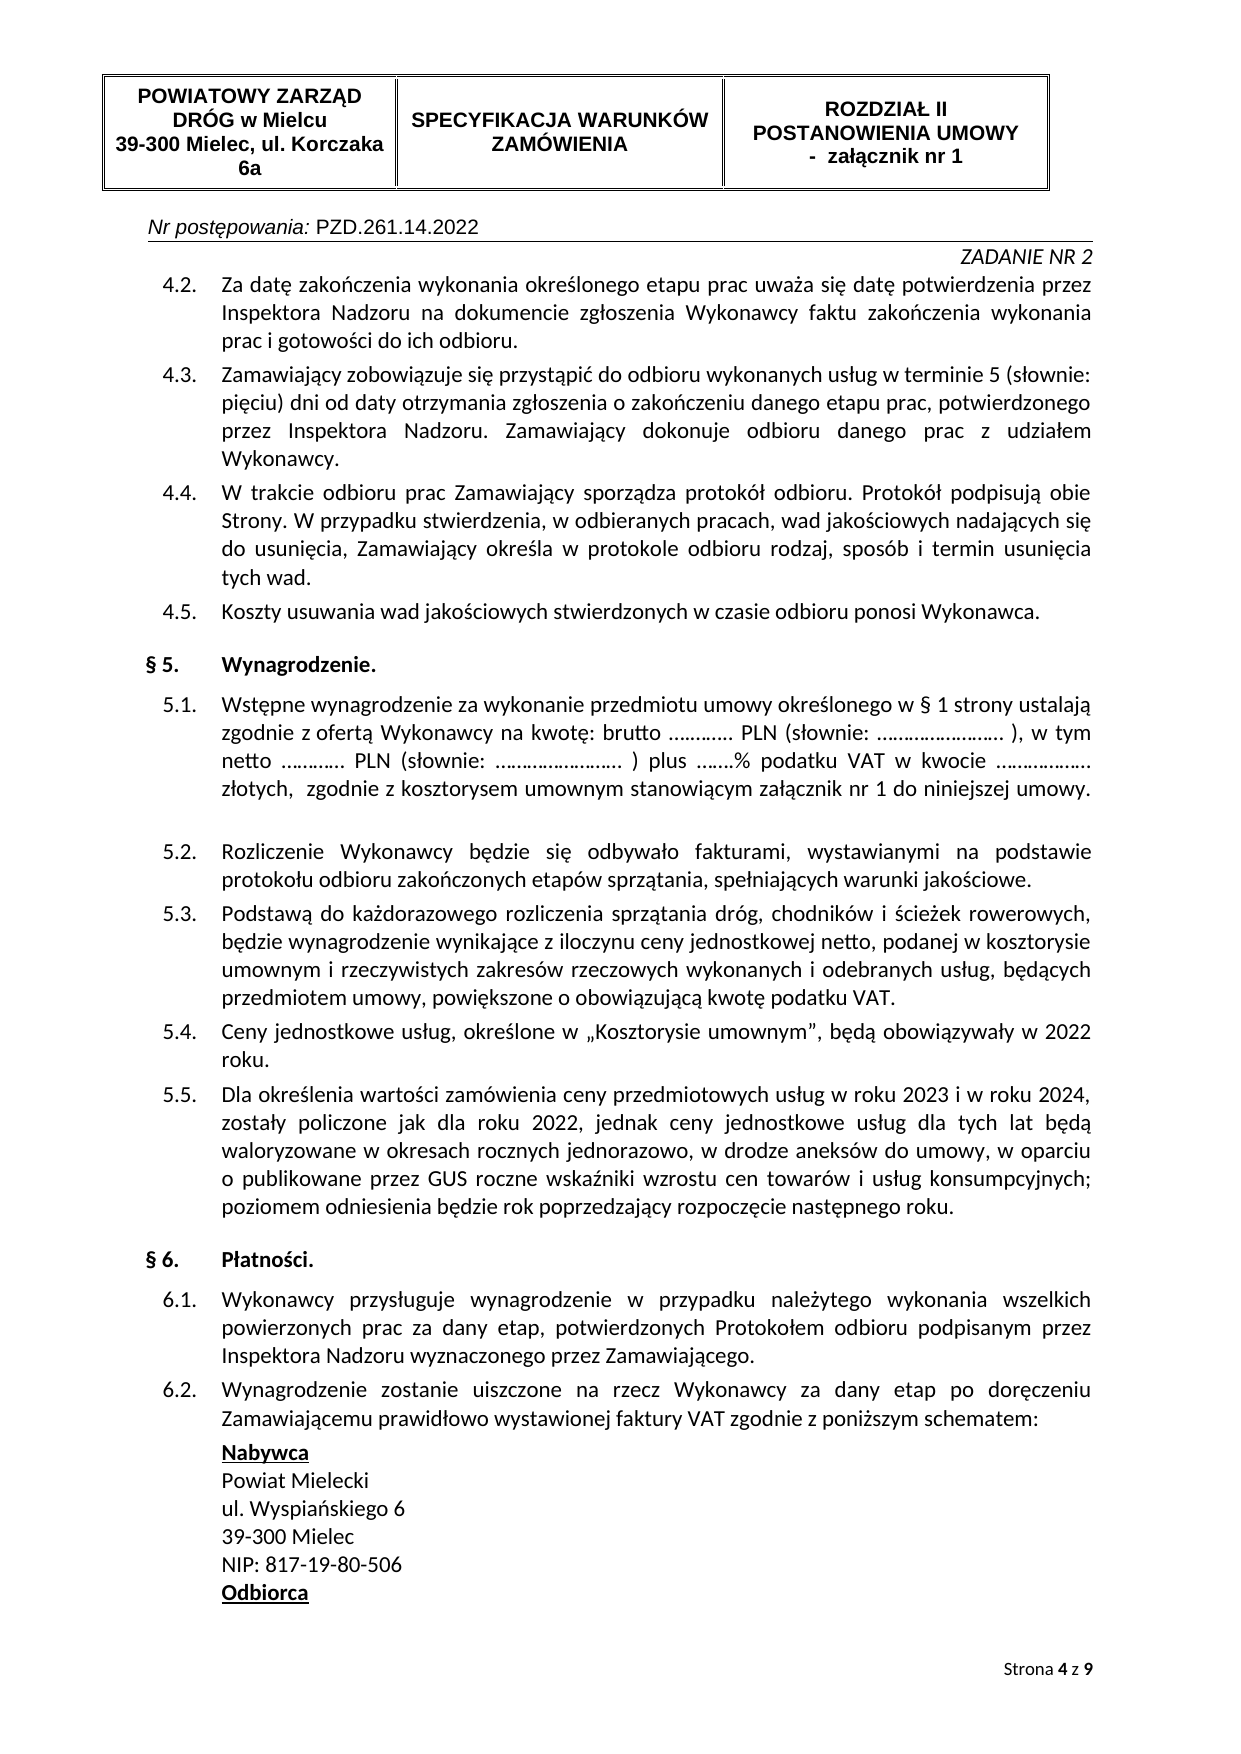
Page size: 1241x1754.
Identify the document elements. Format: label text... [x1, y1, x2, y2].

text ul. Wyspiańskiego 6 [192, 1494, 1093, 1522]
subtitle Ceny jednostkowe usług, określone w „Kosztorysie umownym”, będą obowiązywały w 2022 roku. [162, 1017, 1093, 1073]
subtitle Podstawą do każdorazowego rozliczenia sprzątania dróg, chodników i ścieżek rowerowych, będzie wynagrodzenie wynikające z iloczynu ceny jednostkowej netto, podanej w kosztorysie umownym i rzeczywistych zakresów rzeczowych wykonanych i odebranych usług, będących przedmiotem umowy, powiększone o obowiązującą kwotę podatku VAT. [162, 899, 1093, 1011]
subtitle Rozliczenie Wykonawcy będzie się odbywało fakturami, wystawianymi na podstawie protokołu odbioru zakończonych etapów sprzątania, spełniających warunki jakościowe. [162, 837, 1093, 893]
subtitle Koszty usuwania wad jakościowych stwierdzonych w czasie odbioru ponosi Wykonawca. [162, 597, 1093, 625]
subtitle Wstępne wynagrodzenie za wykonanie przedmiotu umowy określonego w § 1 strony ustalają zgodnie z ofertą Wykonawcy na kwotę: brutto ….…….. PLN (słownie: …………………… ), w tym netto ………… PLN (słownie: …………………… ) plus …….% podatku VAT w kwocie ……………… złotych, zgodnie z kosztorysem umownym stanowiącym załącznik nr 1 do niniejszej umowy. [162, 690, 1093, 831]
subtitle Za datę zakończenia wykonania określonego etapu prac uważa się datę potwierdzenia przez Inspektora Nadzoru na dokumencie zgłoszenia Wykonawcy faktu zakończenia wykonania prac i gotowości do ich odbioru. [162, 270, 1093, 354]
subtitle Wynagrodzenie. [162, 650, 1093, 678]
text NIP: 817-19-80-506 [192, 1550, 1093, 1578]
text 39-300 Mielec [192, 1522, 1093, 1550]
subtitle Wykonawcy przysługuje wynagrodzenie w przypadku należytego wykonania wszelkich powierzonych prac za dany etap, potwierdzonych Protokołem odbioru podpisanym przez Inspektora Nadzoru wyznaczonego przez Zamawiającego. [162, 1285, 1093, 1369]
subtitle Zamawiający zobowiązuje się przystąpić do odbioru wykonanych usług w terminie 5 (słownie: pięciu) dni od daty otrzymania zgłoszenia o zakończeniu danego etapu prac, potwierdzonego przez Inspektora Nadzoru. Zamawiający dokonuje odbioru danego prac z udziałem Wykonawcy. [162, 360, 1093, 472]
subtitle Dla określenia wartości zamówienia ceny przedmiotowych usług w roku 2023 i w roku 2024, zostały policzone jak dla roku 2022, jednak ceny jednostkowe usług dla tych lat będą waloryzowane w okresach rocznych jednorazowo, w drodze aneksów do umowy, w oparciu o publikowane przez GUS roczne wskaźniki wzrostu cen towarów i usług konsumpcyjnych; poziomem odniesienia będzie rok poprzedzający rozpoczęcie następnego roku. [162, 1080, 1093, 1220]
subtitle Wynagrodzenie zostanie uiszczone na rzecz Wykonawcy za dany etap po doręczeniu Zamawiającemu prawidłowo wystawionej faktury VAT zgodnie z poniższym schematem: [162, 1376, 1093, 1432]
text Nabywca [192, 1438, 1093, 1466]
text Powiat Mielecki [192, 1466, 1093, 1494]
subtitle W trakcie odbioru prac Zamawiający sporządza protokół odbioru. Protokół podpisują obie Strony. W przypadku stwierdzenia, w odbieranych pracach, wad jakościowych nadających się do usunięcia, Zamawiający określa w protokole odbioru rodzaj, sposób i termin usunięcia tych wad. [162, 478, 1093, 591]
subtitle Płatności. [162, 1245, 1093, 1273]
text Odbiorca [192, 1578, 1093, 1606]
